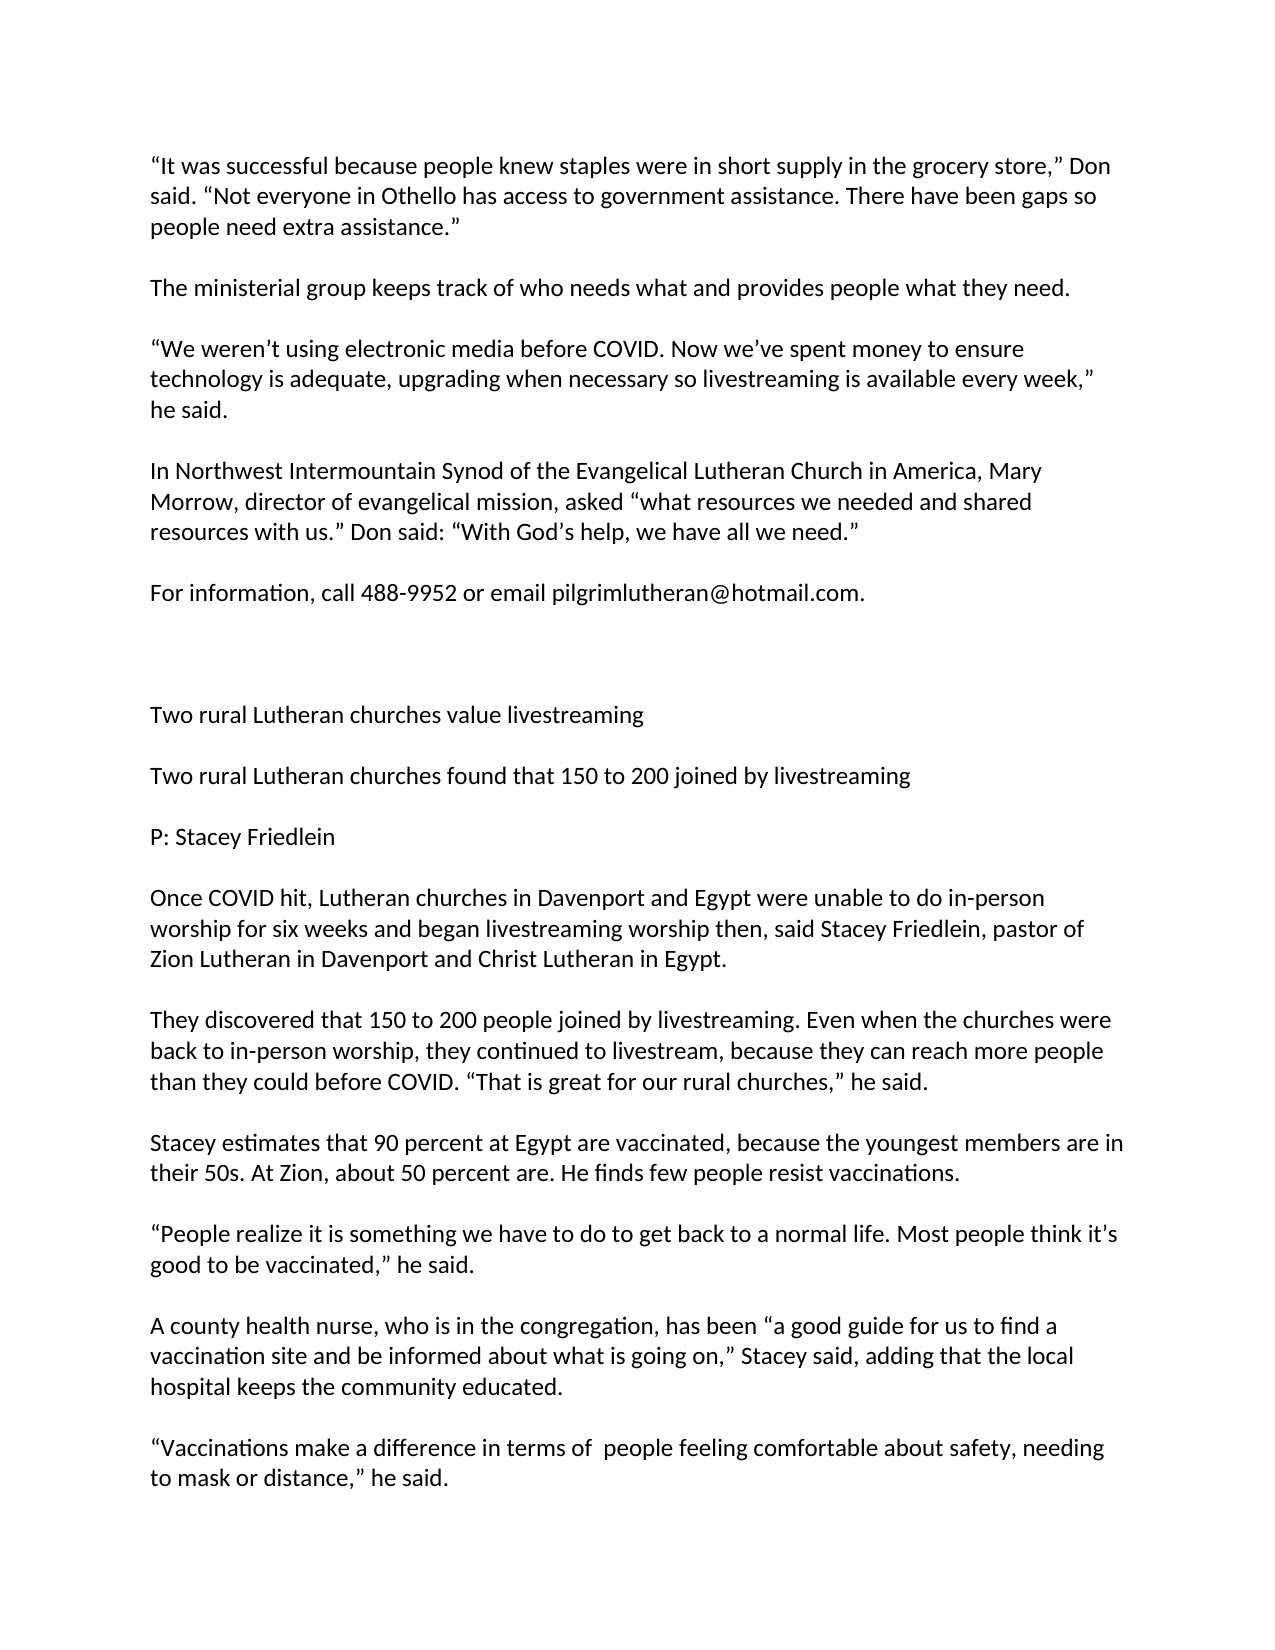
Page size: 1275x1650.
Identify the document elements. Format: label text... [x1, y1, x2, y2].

text Stacey estimates that 90 percent at Egypt are vaccinated, because the youngest members are in their 50s. At Zion, about 50 percent are. He finds few people resist vaccinations. [150, 1127, 1125, 1188]
text A county health nurse, who is in the congregation, has been “a good guide for us to find a vaccination site and be informed about what is going on,” Stacey said, adding that the local hospital keeps the community educated. [150, 1310, 1125, 1401]
text For information, call 488-9952 or email pilgrimlutheran@hotmail.com. [150, 577, 1125, 608]
text Once COVID hit, Lutheran churches in Davenport and Egypt were unable to do in-person worship for six weeks and began livestreaming worship then, said Stacey Friedlein, pastor of Zion Lutheran in Davenport and Christ Lutheran in Egypt. [150, 882, 1125, 974]
text “Vaccinations make a difference in terms of people feeling comfortable about safety, needing to mask or distance,” he said. [150, 1432, 1125, 1493]
text They discovered that 150 to 200 people joined by livestreaming. Even when the churches were back to in-person worship, they continued to livestream, because they can reach more people than they could before COVID. “That is great for our rural churches,” he said. [150, 1004, 1125, 1096]
text “People realize it is something we have to do to get back to a normal life. Most people think it’s good to be vaccinated,” he said. [150, 1218, 1125, 1279]
text “We weren’t using electronic media before COVID. Now we’ve spent money to ensure technology is adequate, upgrading when necessary so livestreaming is available every week,” he said. [150, 333, 1125, 425]
text In Northwest Intermountain Synod of the Evangelical Lutheran Church in America, Mary Morrow, director of evangelical mission, asked “what resources we needed and shared resources with us.” Don said: “With God’s help, we have all we need.” [150, 455, 1125, 547]
text Two rural Lutheran churches value livestreaming [150, 699, 1125, 730]
text The ministerial group keeps track of who needs what and provides people what they need. [150, 272, 1125, 303]
text Two rural Lutheran churches found that 150 to 200 joined by livestreaming [150, 760, 1125, 791]
text “It was successful because people knew staples were in short supply in the grocery store,” Don said. “Not everyone in Othello has access to government assistance. There have been gaps so people need extra assistance.” [150, 150, 1125, 242]
text P: Stacey Friedlein [150, 821, 1125, 852]
